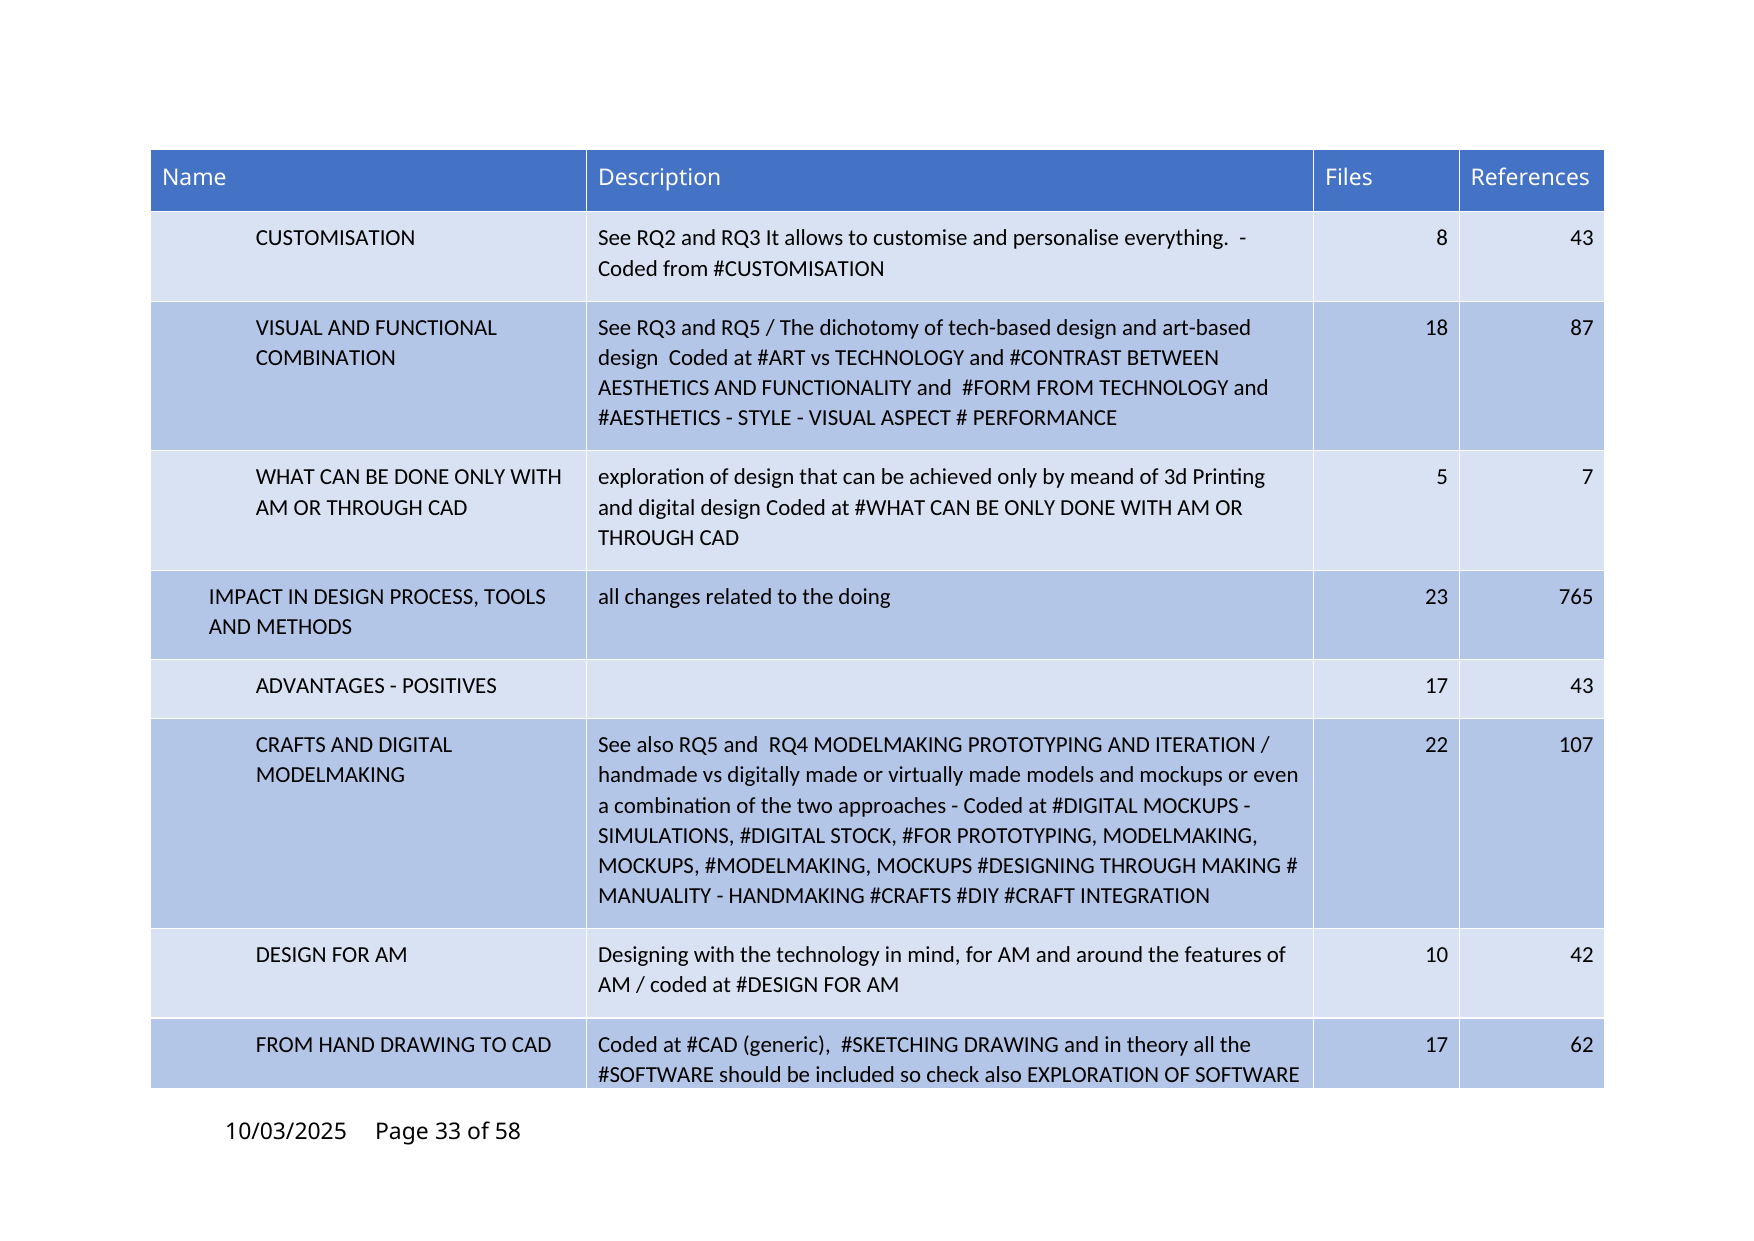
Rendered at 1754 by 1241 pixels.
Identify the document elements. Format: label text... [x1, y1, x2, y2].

table_cell 18 [1314, 302, 1459, 450]
table_cell WHAT CAN BE DONE ONLY WITH AM OR THROUGH CAD [151, 451, 586, 570]
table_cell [587, 1019, 1313, 1088]
table_cell Designing with the technology in mind, for AM and around the features of AM / coded at #DESIGN FOR AM [587, 929, 1313, 1017]
table_cell 107 [1460, 719, 1604, 928]
table_cell See RQ3 and RQ5 / The dichotomy of tech-based design and art-based design Coded at #ART vs TECHNOLOGY and #CONTRAST BETWEEN AESTHETICS AND FUNCTIONALITY and #FORM FROM TECHNOLOGY and #AESTHETICS - STYLE - VISUAL ASPECT # PERFORMANCE [587, 302, 1313, 450]
table_cell 23 [1314, 571, 1459, 659]
table_cell exploration of design that can be achieved only by meand of 3d Printing and digital design Coded at #WHAT CAN BE ONLY DONE WITH AM OR THROUGH CAD [587, 451, 1313, 570]
table_cell 43 [1460, 660, 1604, 718]
table_cell See also RQ5 and RQ4 MODELMAKING PROTOTYPING AND ITERATION / handmade vs digitally made or virtually made models and mockups or even a combination of the two approaches - Coded at #DIGITAL MOCKUPS - SIMULATIONS, #DIGITAL STOCK, #FOR PROTOTYPING, MODELMAKING, MOCKUPS, #MODELMAKING, MOCKUPS #DESIGNING THROUGH MAKING # MANUALITY - HANDMAKING #CRAFTS #DIY #CRAFT INTEGRATION [587, 719, 1313, 928]
table_cell 7 [1460, 451, 1604, 570]
table_cell FROM HAND DRAWING TO CAD [151, 1019, 586, 1088]
table_header References [1460, 150, 1604, 211]
table_cell 87 [1460, 302, 1604, 450]
table_cell 22 [1314, 719, 1459, 928]
table_cell 5 [1314, 451, 1459, 570]
table_cell 43 [1460, 212, 1604, 301]
table_header Description [587, 150, 1313, 211]
table_cell CUSTOMISATION [151, 212, 586, 301]
table_header Files [1314, 150, 1459, 211]
table_cell all changes related to the doing [587, 571, 1313, 659]
table_cell 8 [1314, 212, 1459, 301]
table_cell [587, 660, 1313, 718]
table_cell 17 [1314, 1019, 1459, 1088]
table_header Name [151, 150, 586, 211]
table_cell 17 [1314, 660, 1459, 718]
table_cell 62 [1460, 1019, 1604, 1088]
table_cell VISUAL AND FUNCTIONAL COMBINATION [151, 302, 586, 450]
table_cell 42 [1460, 929, 1604, 1017]
table_cell ADVANTAGES - POSITIVES [151, 660, 586, 718]
table_cell DESIGN FOR AM [151, 929, 586, 1017]
table_cell See RQ2 and RQ3 It allows to customise and personalise everything. - Coded from #CUSTOMISATION [587, 212, 1313, 301]
table_cell CRAFTS AND DIGITAL MODELMAKING [151, 719, 586, 928]
table_cell IMPACT IN DESIGN PROCESS, TOOLS AND METHODS [151, 571, 586, 659]
table_cell 765 [1460, 571, 1604, 659]
table_cell 10 [1314, 929, 1459, 1017]
